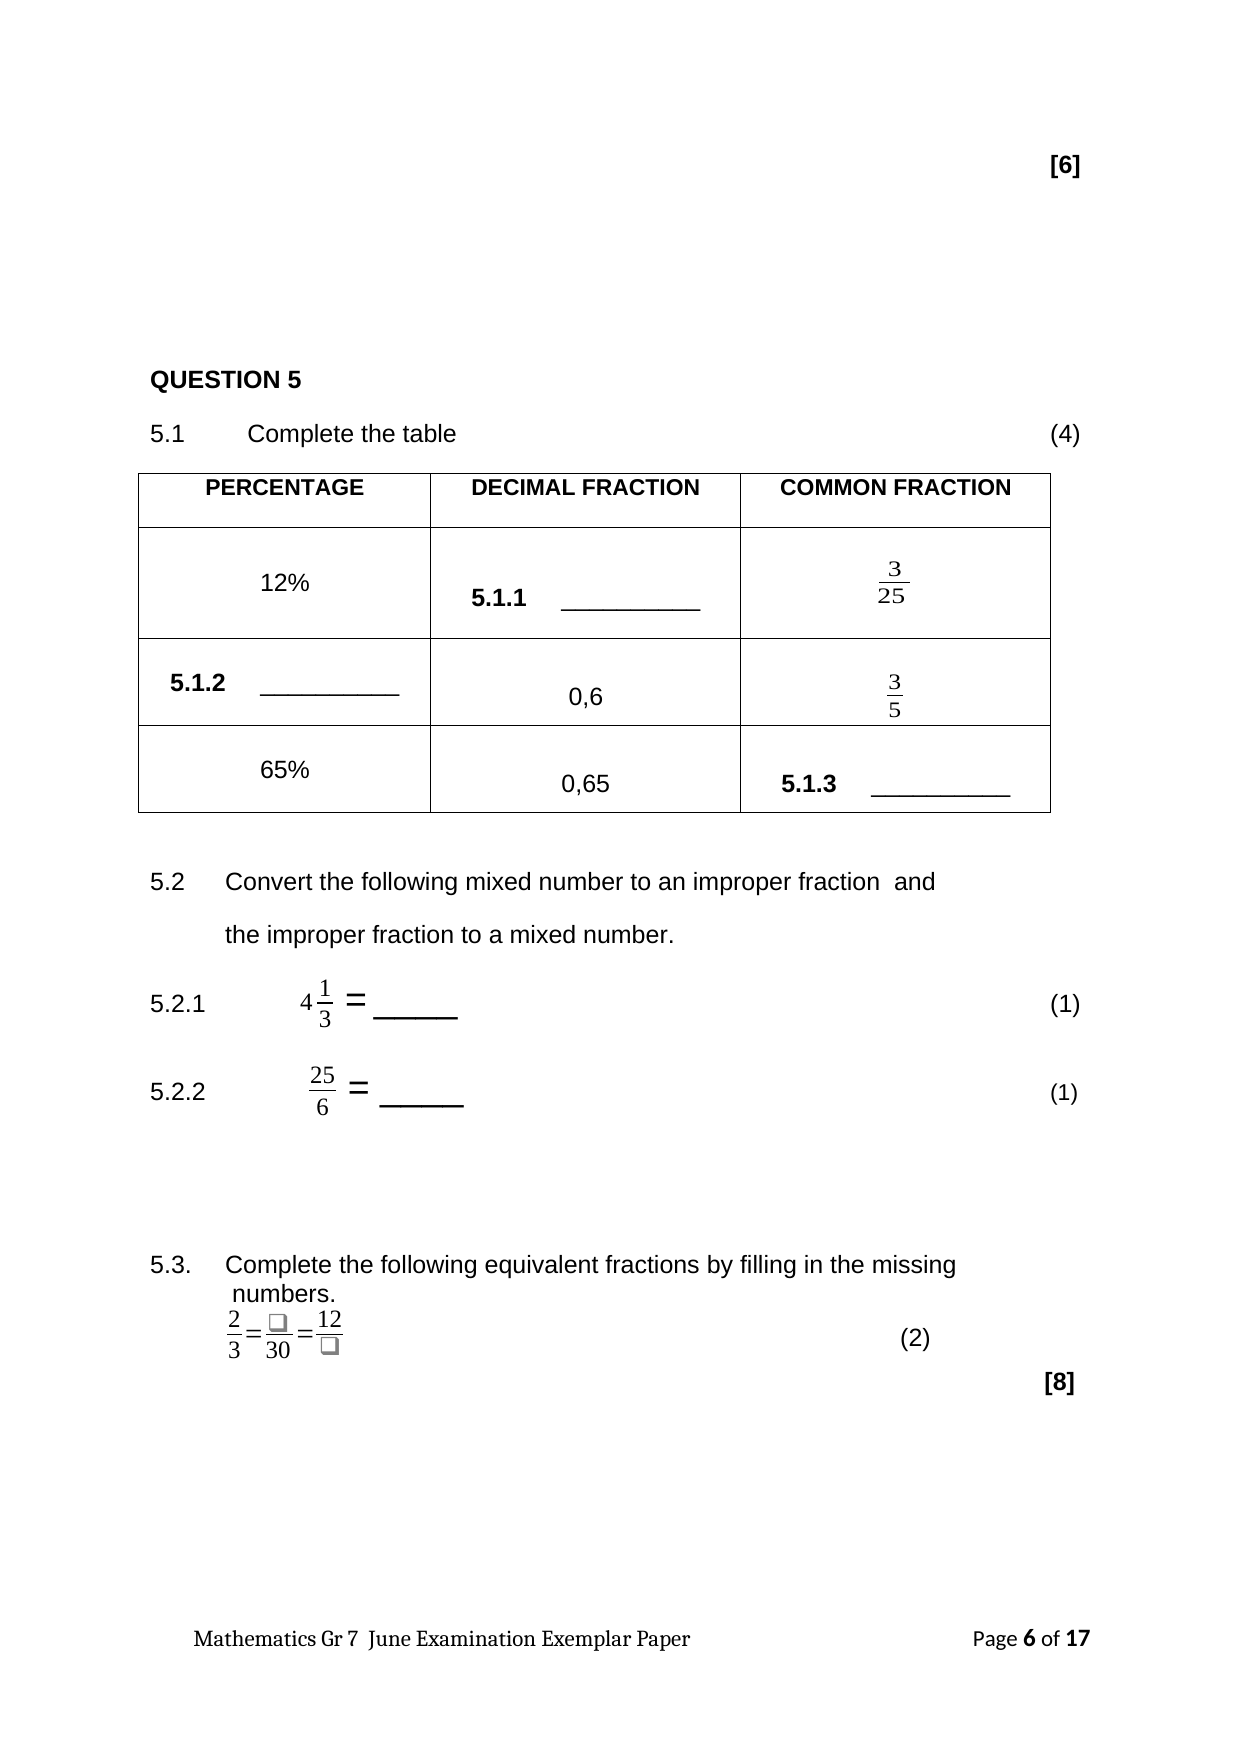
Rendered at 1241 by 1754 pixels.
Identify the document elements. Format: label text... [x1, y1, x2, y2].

text 5.1 Complete the table (4) [150, 419, 1090, 448]
table_cell 0,65 [431, 726, 740, 812]
text the improper fraction to a mixed number. [225, 920, 1090, 949]
text [8] [150, 1367, 1090, 1395]
table_cell [741, 639, 1050, 725]
text (2) [150, 1308, 1090, 1367]
table_cell [741, 528, 1050, 638]
table_cell 12% [139, 528, 430, 638]
table_cell 5.1.2 __________ [139, 639, 430, 725]
text 5.2.2 = ____ (1) [150, 1062, 1090, 1193]
text QUESTION 5 [150, 365, 1090, 394]
text [6] [150, 150, 1090, 179]
text 5.2 Convert the following mixed number to an improper fraction and [150, 866, 1090, 895]
text numbers. [225, 1279, 1090, 1308]
table_cell 0,6 [431, 639, 740, 725]
table_cell 5.1.1 __________ [431, 528, 740, 638]
table_header COMMON FRACTION [741, 474, 1050, 527]
table_header DECIMAL FRACTION [431, 474, 740, 527]
table_cell 65% [139, 726, 430, 812]
text 5.2.1 = ____ (1) [150, 974, 1090, 1062]
text 5.3. Complete the following equivalent fractions by filling in the missing [150, 1250, 1090, 1279]
table_header PERCENTAGE [139, 474, 430, 527]
table_cell 5.1.3 __________ [741, 726, 1050, 812]
